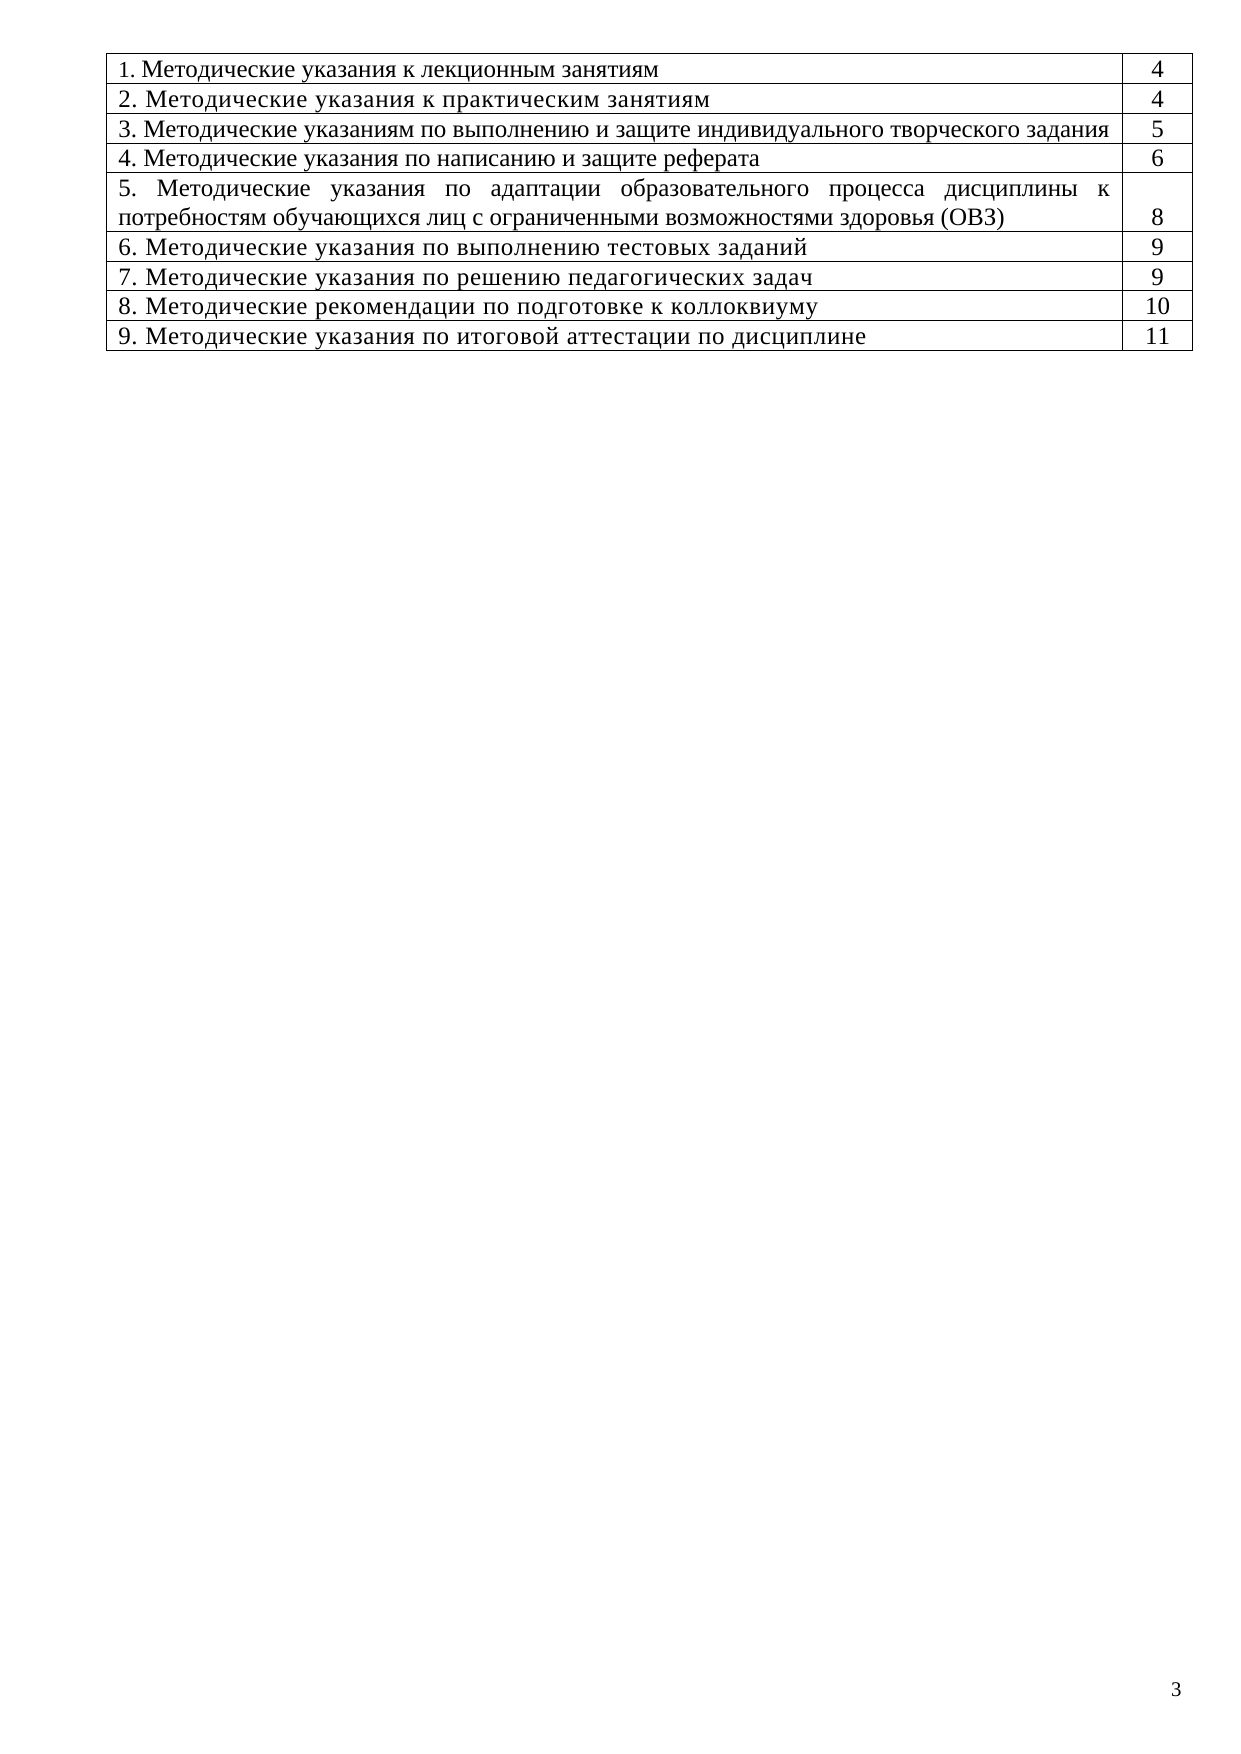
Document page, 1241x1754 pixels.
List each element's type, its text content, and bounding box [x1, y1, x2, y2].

table_cell 2. Методические указания к практическим занятиям [107, 84, 1122, 113]
table_cell 4 [1123, 84, 1192, 113]
table_cell 8 [1123, 173, 1192, 231]
table_cell 8. Методические рекомендации по подготовке к коллоквиуму [107, 291, 1122, 320]
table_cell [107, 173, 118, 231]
table_cell 7. Методические указания по решению педагогических задач [107, 262, 1122, 290]
table_cell 5 [1123, 114, 1192, 142]
table_header 1. Методические указания к лекционным занятиям [107, 54, 1122, 83]
table_header 4 [1123, 54, 1192, 83]
table_cell 6. Методические указания по выполнению тестовых заданий [107, 232, 1122, 261]
table_cell 9 [1123, 232, 1192, 261]
table_cell 10 [1123, 291, 1192, 320]
table_cell 6 [1123, 144, 1192, 172]
table_cell 9 [1123, 262, 1192, 290]
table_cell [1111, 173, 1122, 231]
table_cell 4. Методические указания по написанию и защите реферата [107, 144, 1122, 172]
table_cell 11 [1123, 321, 1192, 350]
table_cell 3. Методические указаниям по выполнению и защите индивидуального творческого задания [107, 114, 1122, 142]
table_cell 9. Методические указания по итоговой аттестации по дисциплине [107, 321, 1122, 350]
